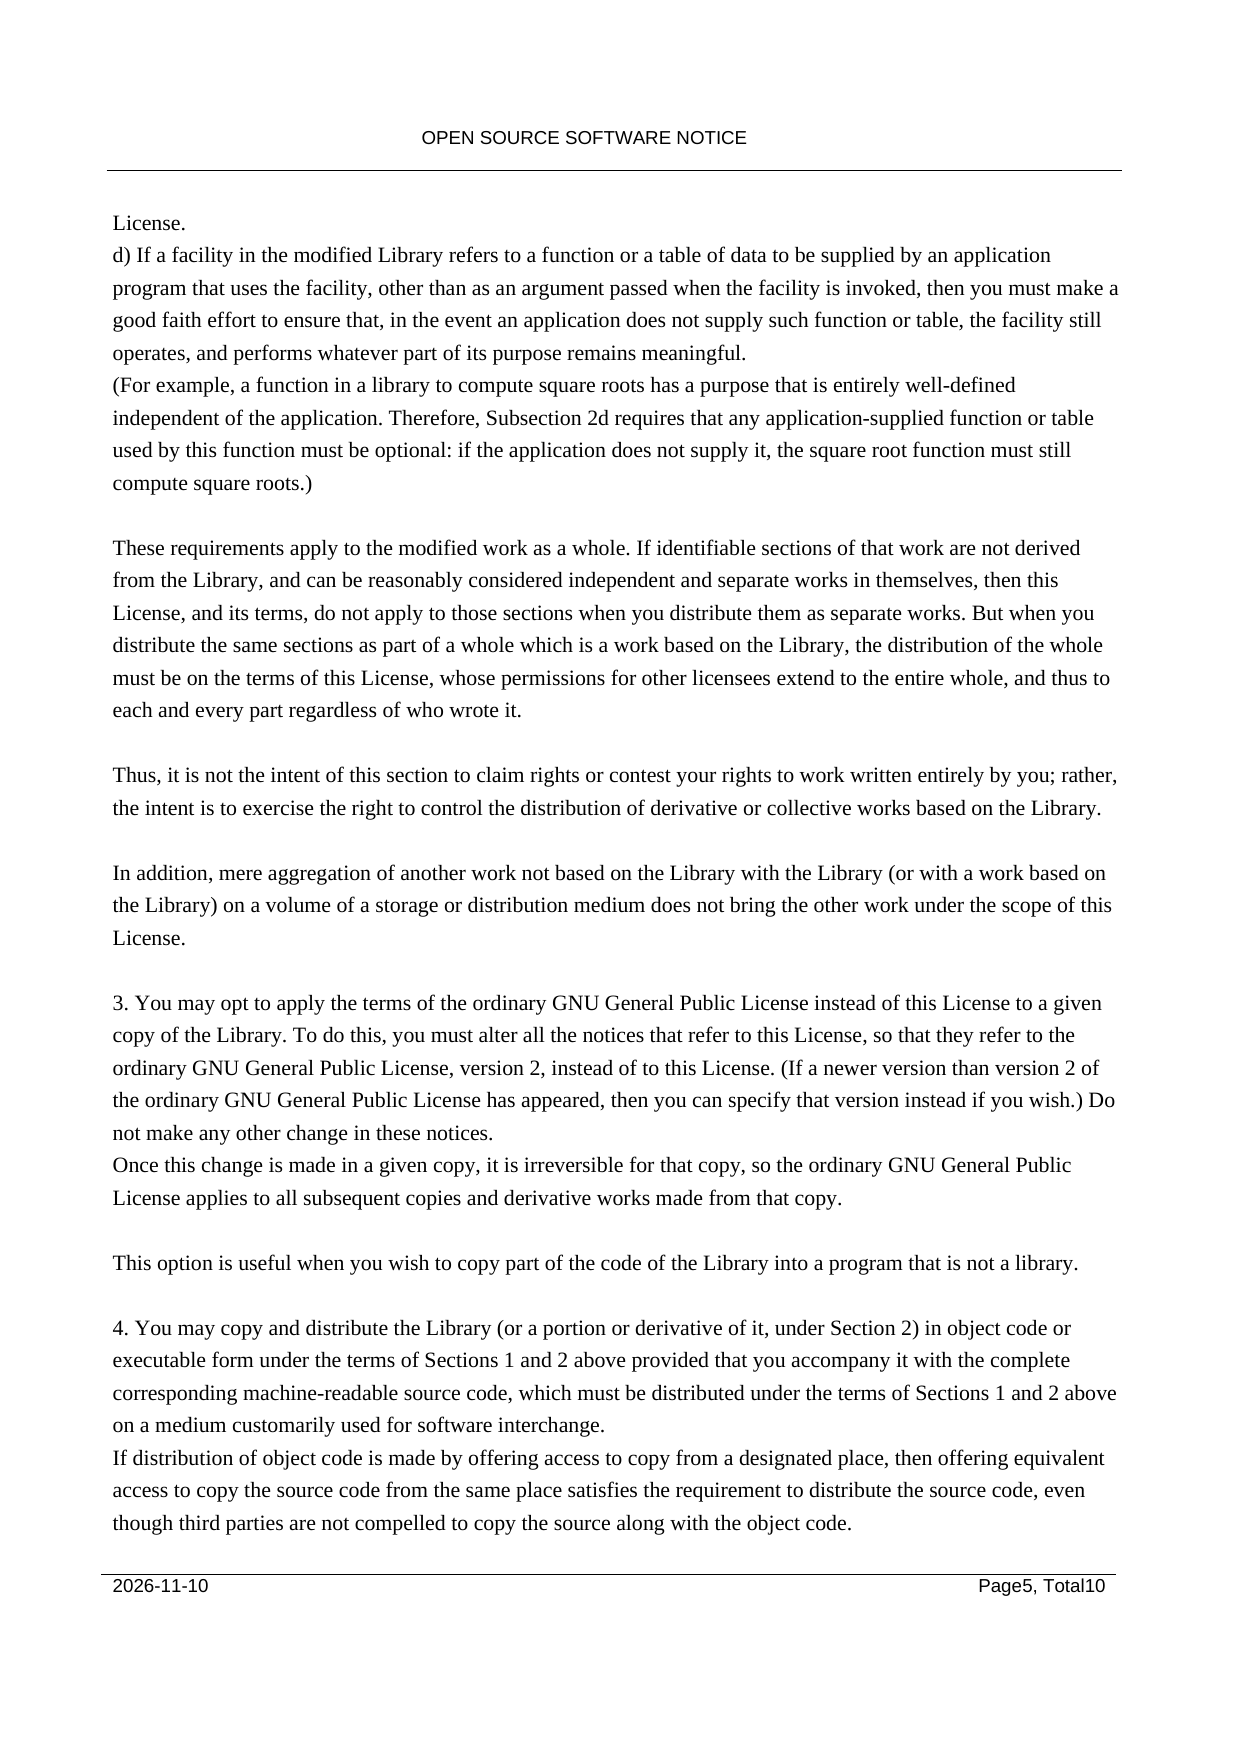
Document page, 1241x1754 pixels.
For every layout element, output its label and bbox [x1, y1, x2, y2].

text [112, 206, 1128, 1539]
